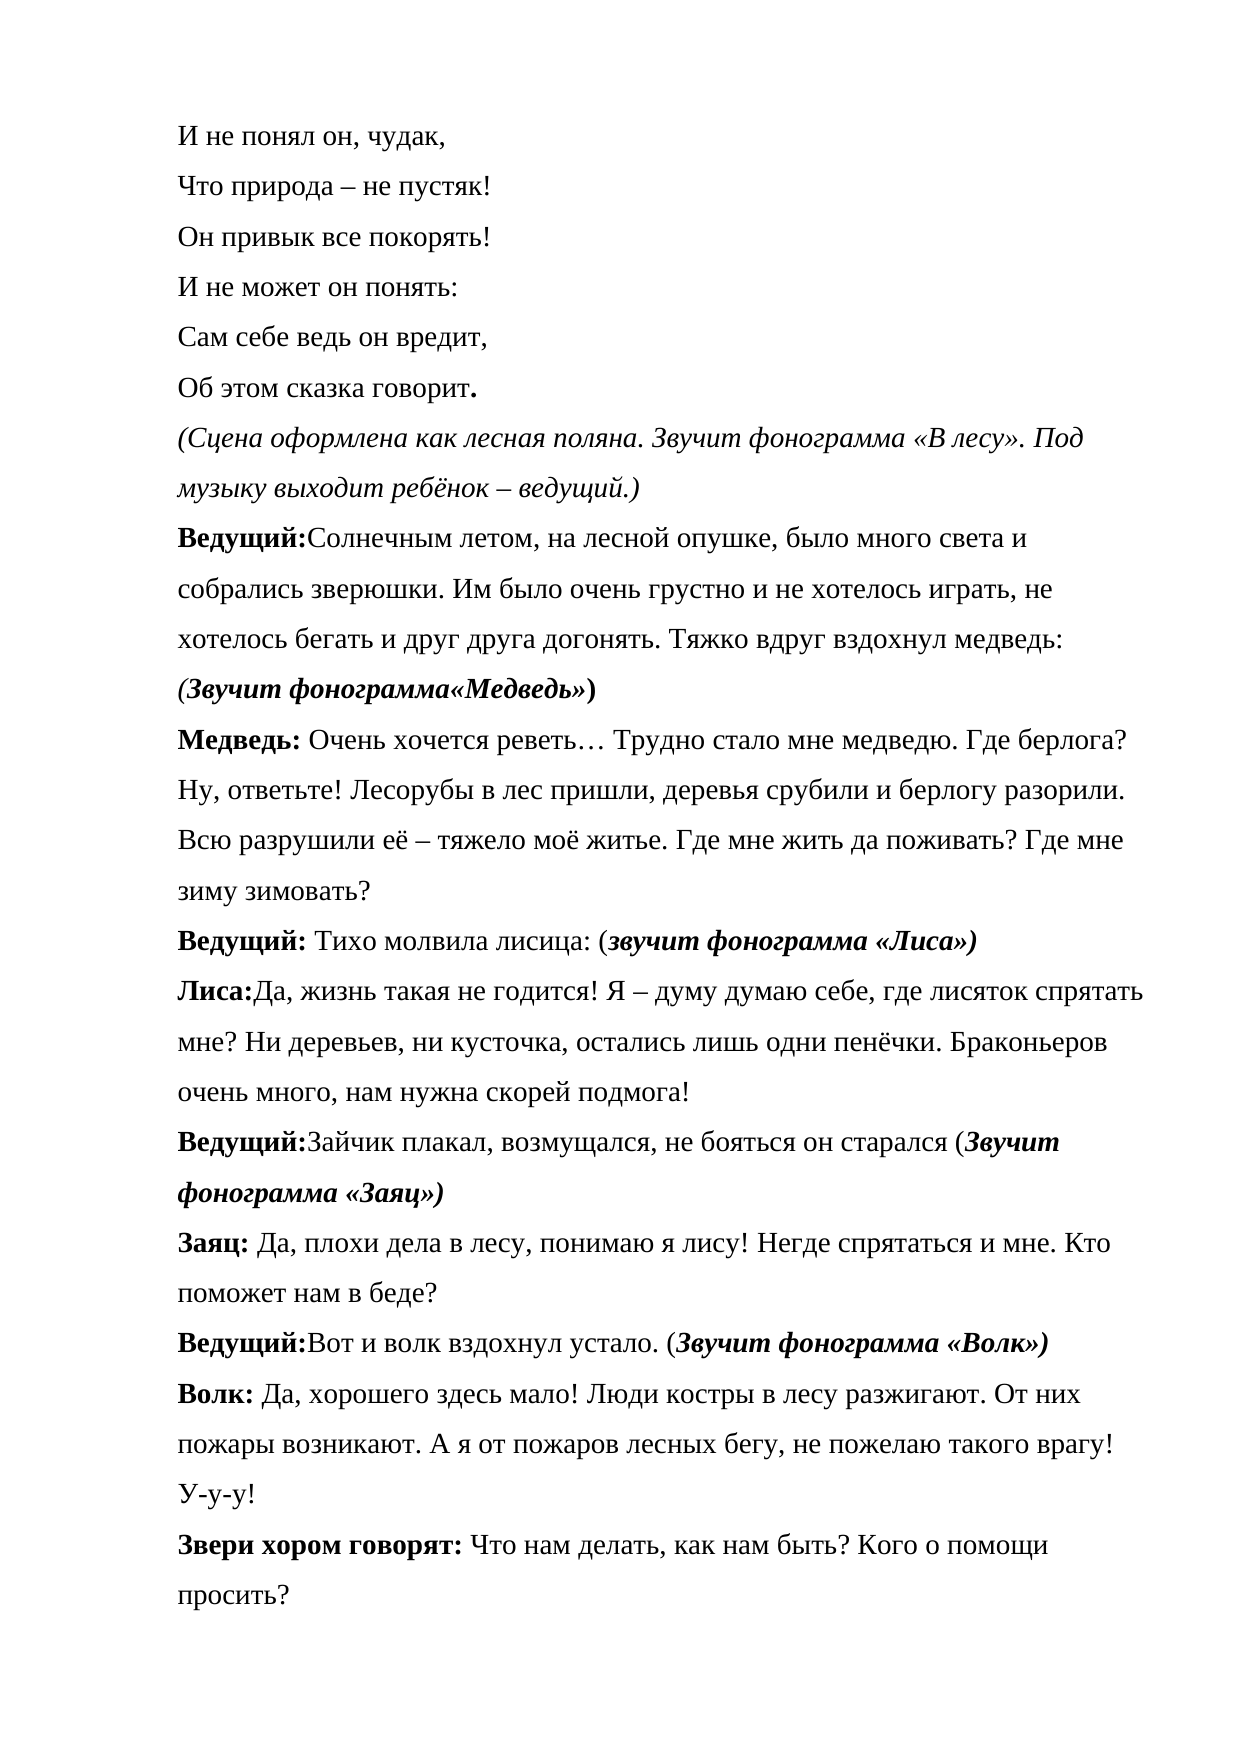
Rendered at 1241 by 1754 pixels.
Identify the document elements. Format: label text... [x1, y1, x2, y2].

text Что природа – не пустяк! [177, 168, 1152, 202]
text Лиса:Да, жизнь такая не годится! Я – думу думаю себе, где лисяток спрятать мне? Ни деревьев, ни кусточка, остались лишь одни пенёчки. Браконьеров очень много, нам нужна скорей подмога! [177, 973, 1152, 1108]
text (Сцена оформлена как лесная поляна. Звучит фонограмма «В лесу». Под музыку выходит ребёнок – ведущий.) [177, 420, 1152, 504]
text И не может он понять: [177, 269, 1152, 303]
text Волк: Да, хорошего здесь мало! Люди костры в лесу разжигают. От них пожары возникают. А я от пожаров лесных бегу, не пожелаю такого врагу! У-у-у! [177, 1376, 1152, 1510]
text Ведущий:Вот и волк вздохнул устало. (Звучит фонограмма «Волк») [177, 1326, 1152, 1359]
text Ведущий:Солнечным летом, на лесной опушке, было много света и собрались зверюшки. Им было очень грустно и не хотелось играть, не хотелось бегать и друг друга догонять. Тяжко вдруг вздохнул медведь: (Звучит фонограмма«Медведь») [177, 521, 1152, 705]
text Заяц: Да, плохи дела в лесу, понимаю я лису! Негде спрятаться и мне. Кто поможет нам в беде? [177, 1225, 1152, 1309]
text Ведущий: Тихо молвила лисица: (звучит фонограмма «Лиса») [177, 923, 1152, 957]
text И не понял он, чудак, [177, 118, 1152, 152]
text Ведущий:Зайчик плакал, возмущался, не бояться он старался (Звучит фонограмма «Заяц») [177, 1124, 1152, 1208]
text Он привык все покорять! [177, 219, 1152, 252]
text Об этом сказка говорит. [177, 370, 1152, 403]
text Сам себе ведь он вредит, [177, 319, 1152, 353]
text Звери хором говорят: Что нам делать, как нам быть? Кого о помощи просить? [177, 1527, 1152, 1611]
text Медведь: Очень хочется реветь… Трудно стало мне медведю. Где берлога? Ну, ответьте! Лесорубы в лес пришли, деревья срубили и берлогу разорили. Всю разрушили её – тяжело моё житье. Где мне жить да поживать? Где мне зиму зимовать? [177, 722, 1152, 906]
